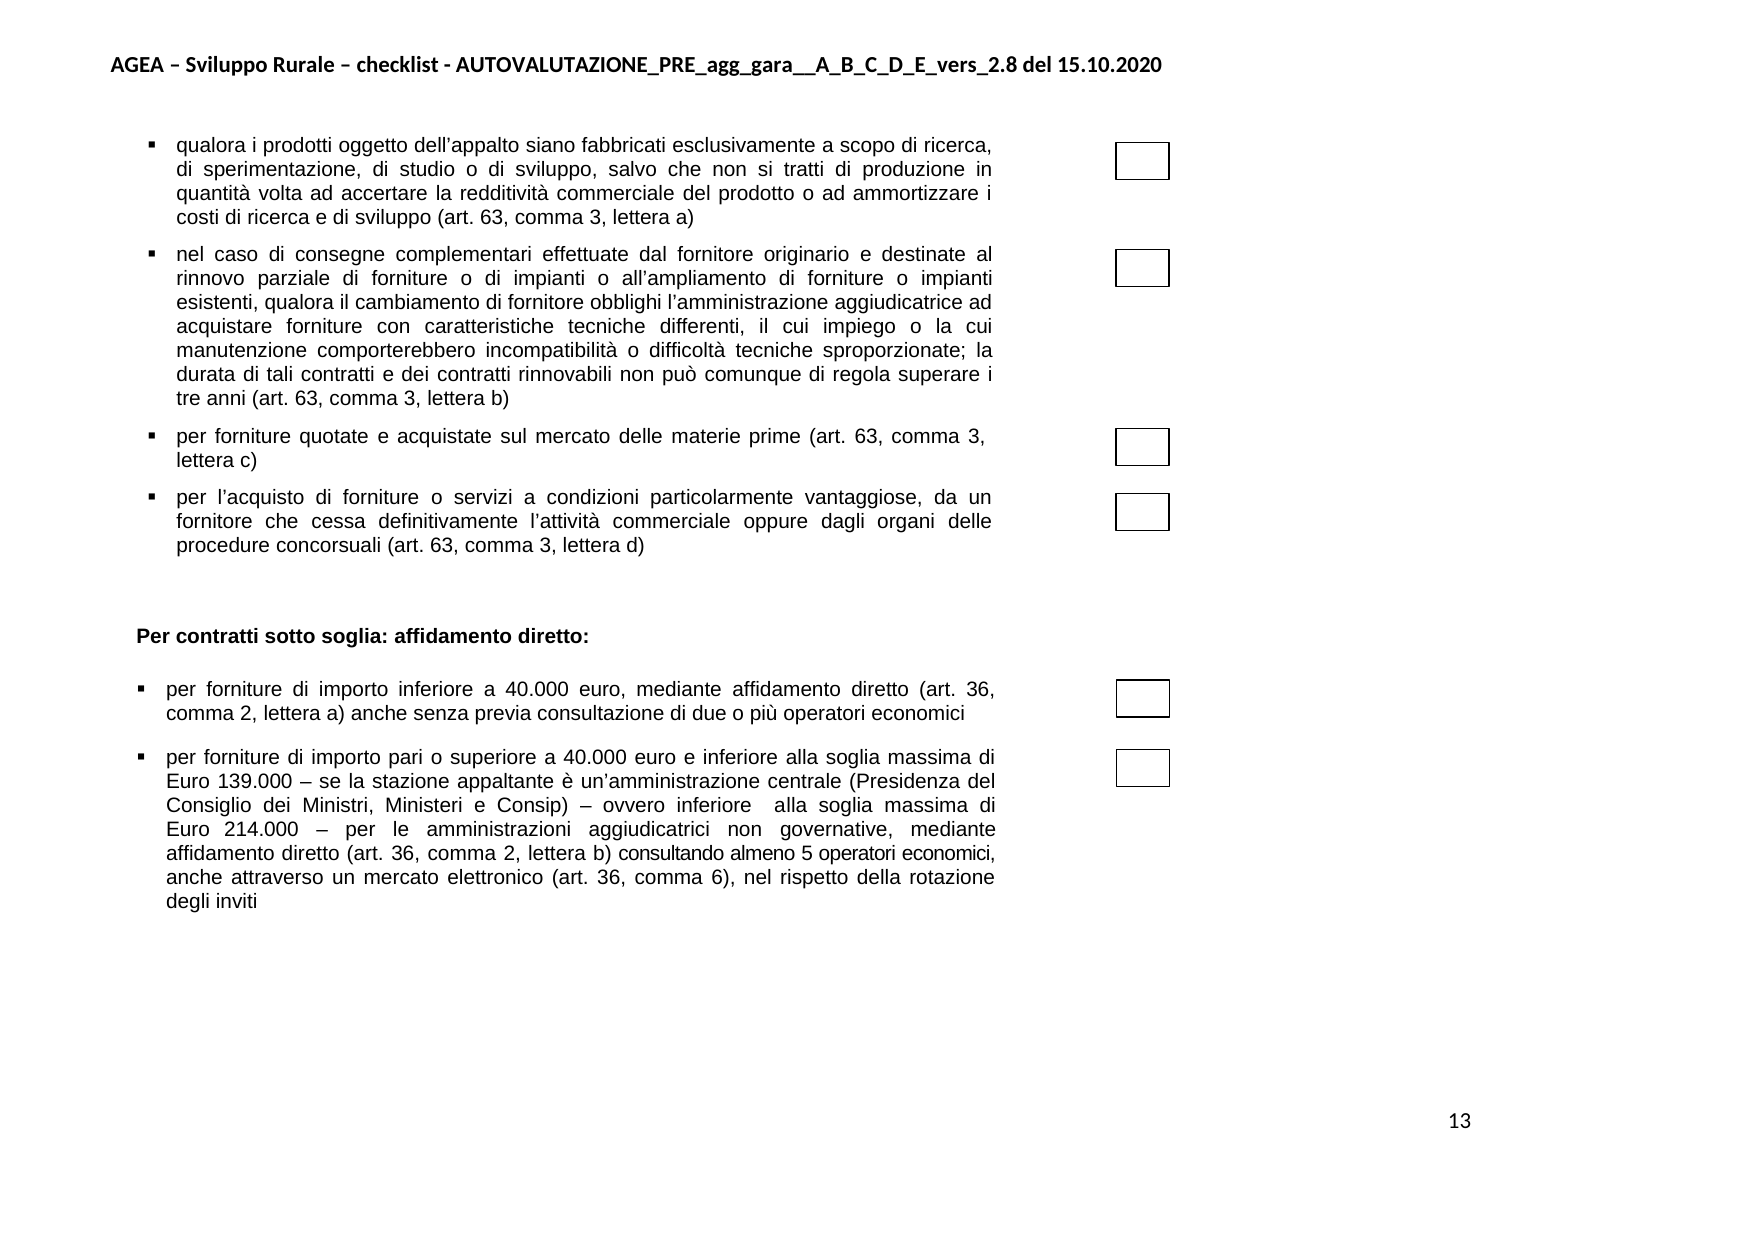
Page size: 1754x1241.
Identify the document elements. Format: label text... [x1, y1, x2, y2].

list per forniture di importo inferiore a 40.000 euro, mediante affidamento diretto (art. 36, comma 2, lettera a) anche senza previa consultazione di due o più operatori economici [136, 677, 996, 725]
table_cell per l’acquisto di forniture o servizi a condizioni particolarmente vantaggiose, da un fornitore che cessa definitivamente l’attività commerciale oppure dagli organi delle procedure concorsuali (art. 63, comma 3, lettera d) [136, 473, 1003, 575]
table_header qualora i prodotti oggetto dell’appalto siano fabbricati esclusivamente a scopo di ricerca, di sperimentazione, di studio o di sviluppo, salvo che non si tratti di produzione in quantità volta ad accertare la redditività commerciale del prodotto o ad ammortizzare i costi di ricerca e di sviluppo (art. 63, comma 3, lettera a) nel caso di consegne complementari effettuate dal fornitore originario e destinate al rinnovo parziale di forniture o di impianti o all’ampliamento di forniture o impianti esistenti, qualora il cambiamento di fornitore obblighi l’amministrazione aggiudicatrice ad acquistare forniture con caratteristiche tecniche differenti, il cui impiego o la cui manutenzione comporterebbero incompatibilità o difficoltà tecniche sproporzionate; la durata di tali contratti e dei contratti rinnovabili non può comunque di regola superare i tre anni (art. 63, comma 3, lettera b) [136, 120, 1003, 410]
table_cell [1004, 230, 1176, 410]
text Per contratti sotto soglia: affidamento diretto: [136, 624, 1518, 648]
table_cell per forniture quotate e acquistate sul mercato delle materie prime (art. 63, comma 3, lettera c) [136, 412, 1003, 472]
table_cell [1004, 412, 1176, 472]
table_header [1004, 120, 1176, 229]
table_cell [1004, 473, 1176, 575]
list per forniture di importo pari o superiore a 40.000 euro e inferiore alla soglia massima di Euro 139.000 – se la stazione appaltante è un’amministrazione centrale (Presidenza del Consiglio dei Ministri, Ministeri e Consip) – ovvero inferiore alla soglia massima di Euro 214.000 – per le amministrazioni aggiudicatrici non governative, mediante affidamento diretto (art. 36, comma 2, lettera b) consultando almeno 5 operatori economici, anche attraverso un mercato elettronico (art. 36, comma 6), nel rispetto della rotazione degli inviti [136, 745, 996, 913]
